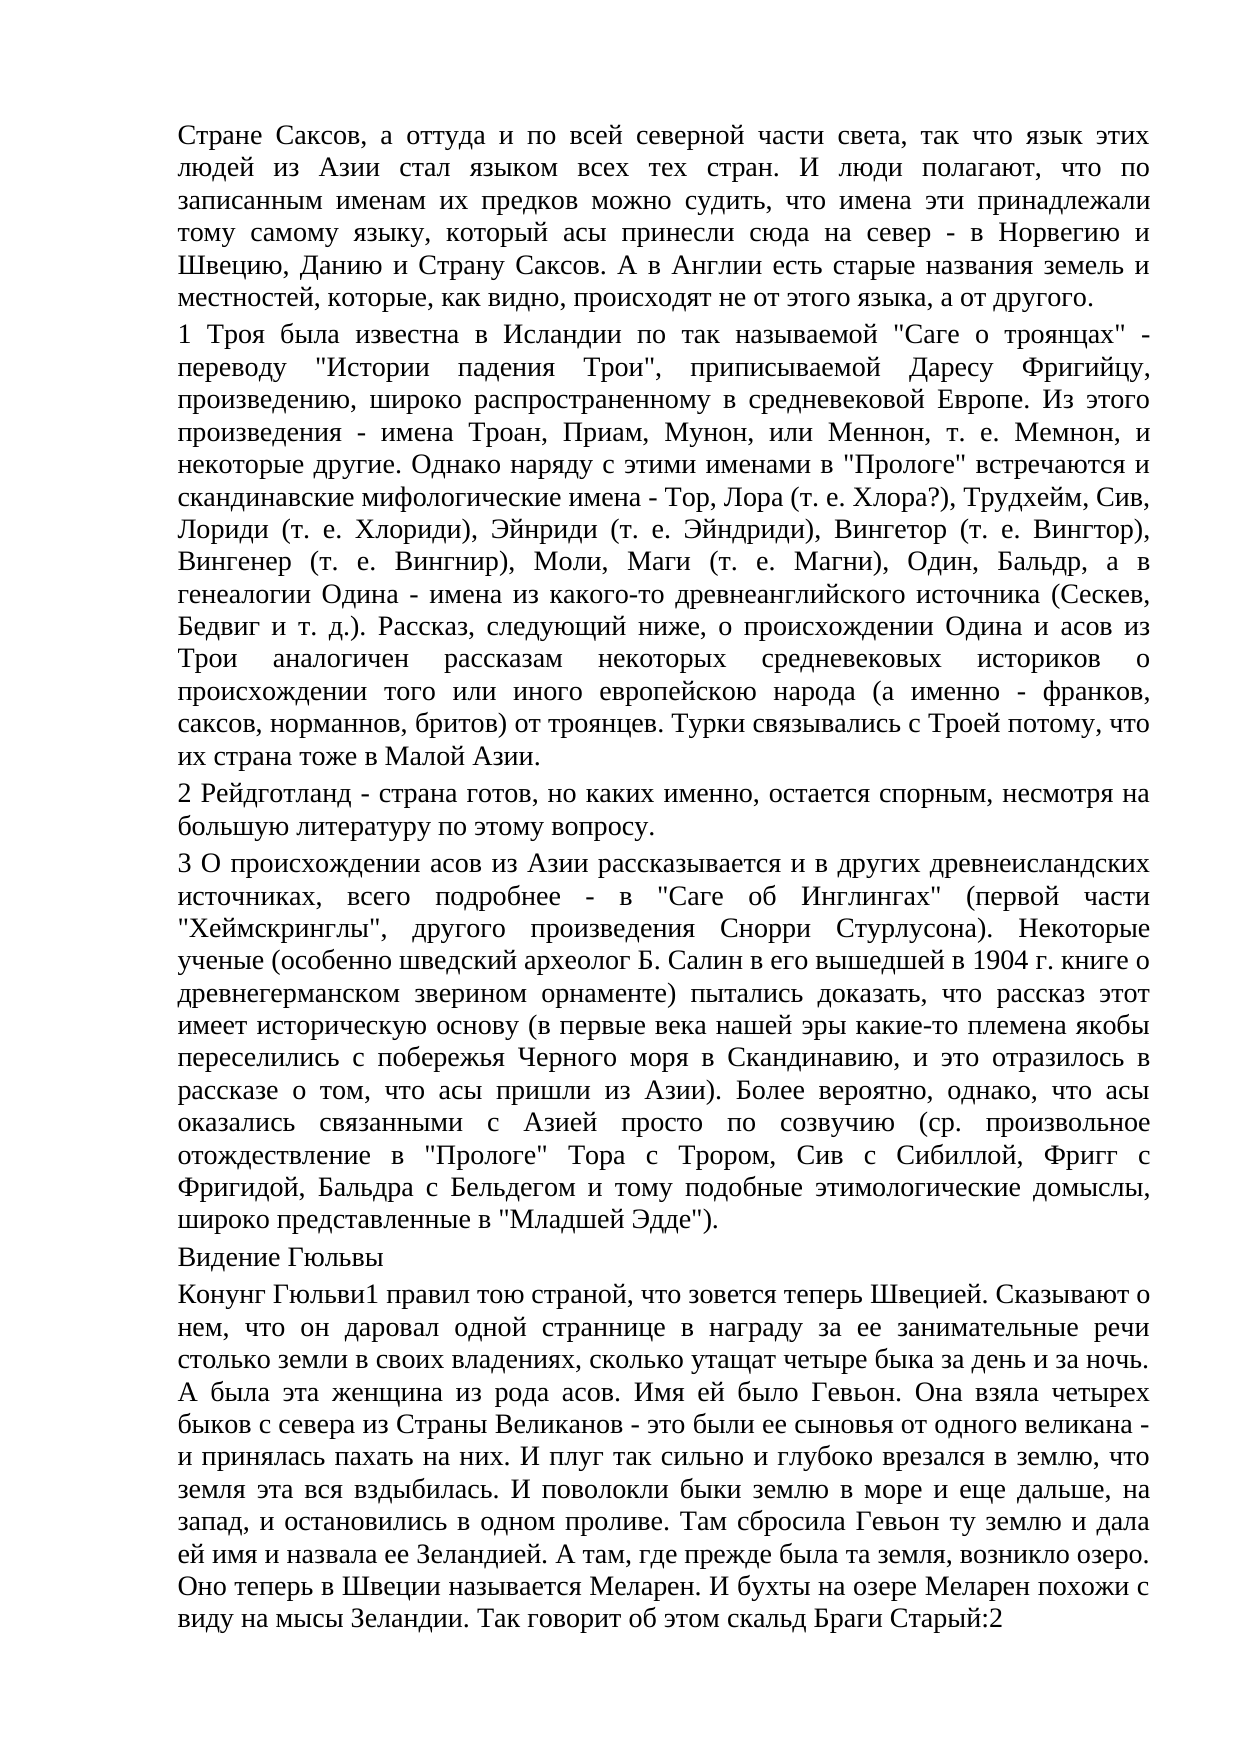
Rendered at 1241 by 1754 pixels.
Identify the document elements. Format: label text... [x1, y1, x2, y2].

text Видение Гюльвы [177, 1240, 1152, 1272]
text 1 Троя была известна в Исландии по так называемой "Саге о троянцах" - переводу "Истории падения Трои", приписываемой Даресу Фригийцу, произведению, широко распространенному в средневековой Европе. Из этого произведения - имена Троан, Приам, Мунон, или Меннон, т. е. Мемнон, и некоторые другие. Однако наряду с этими именами в "Прологе" встречаются и скандинавские мифологические имена - Тор, Лора (т. е. Хлора?), Трудхейм, Сив, Лориди (т. е. Хлориди), Эйнриди (т. е. Эйндриди), Вингетор (т. е. Вингтор), Вингенер (т. е. Вингнир), Моли, Маги (т. е. Магни), Один, Бальдр, а в генеалогии Одина - имена из какого-то древнеанглийского источника (Сескев, Бедвиг и т. д.). Рассказ, следующий ниже, о происхождении Одина и асов из Трои аналогичен рассказам некоторых средневековых историков о происхождении того или иного европейскою народа (а именно - франков, саксов, норманнов, бритов) от троянцев. Турки связывались с Троей потому, что их страна тоже в Малой Азии. [177, 318, 1152, 771]
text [177, 118, 1152, 312]
text 3 О происхождении асов из Азии рассказывается и в других древнеисландских источниках, всего подробнее - в "Саге об Инглингах" (первой части "Хеймскринглы", другого произведения Снорри Стурлусона). Некоторые ученые (особенно шведский археолог Б. Салин в его вышедшей в 1904 г. книге о древнегерманском зверином орнаменте) пытались доказать, что рассказ этот имеет историческую основу (в первые века нашей эры какие-то племена якобы переселились с побережья Черного моря в Скандинавию, и это отразилось в рассказе о том, что асы пришли из Азии). Более вероятно, однако, что асы оказались связанными с Азией просто по созвучию (ср. произвольное отождествление в "Прологе" Тора с Трором, Сив с Сибиллой, Фригг с Фригидой, Бальдра с Бельдегом и тому подобные этимологические домыслы, широко представленные в "Младшей Эдде"). [177, 846, 1152, 1235]
text Конунг Гюльви1 правил тою страной, что зовется теперь Швецией. Сказывают о нем, что он даровал одной страннице в награду за ее занимательные речи столько земли в своих владениях, сколько утащат четыре быка за день и за ночь. А была эта женщина из рода асов. Имя ей было Гевьон. Она взяла четырех быков с севера из Страны Великанов - это были ее сыновья от одного великана - и принялась пахать на них. И плуг так сильно и глубоко врезался в землю, что земля эта вся вздыбилась. И поволокли быки землю в море и еще дальше, на запад, и остановились в одном проливе. Там сбросила Гевьон ту землю и дала ей имя и назвала ее Зеландией. А там, где прежде была та земля, возникло озеро. Оно теперь в Швеции называется Меларен. И бухты на озере Меларен похожи с виду на мысы Зеландии. Так говорит об этом скальд Браги Старый:2 [177, 1277, 1152, 1634]
text 2 Рейдготланд - страна готов, но каких именно, остается спорным, несмотря на большую литературу по этому вопросу. [177, 776, 1152, 841]
